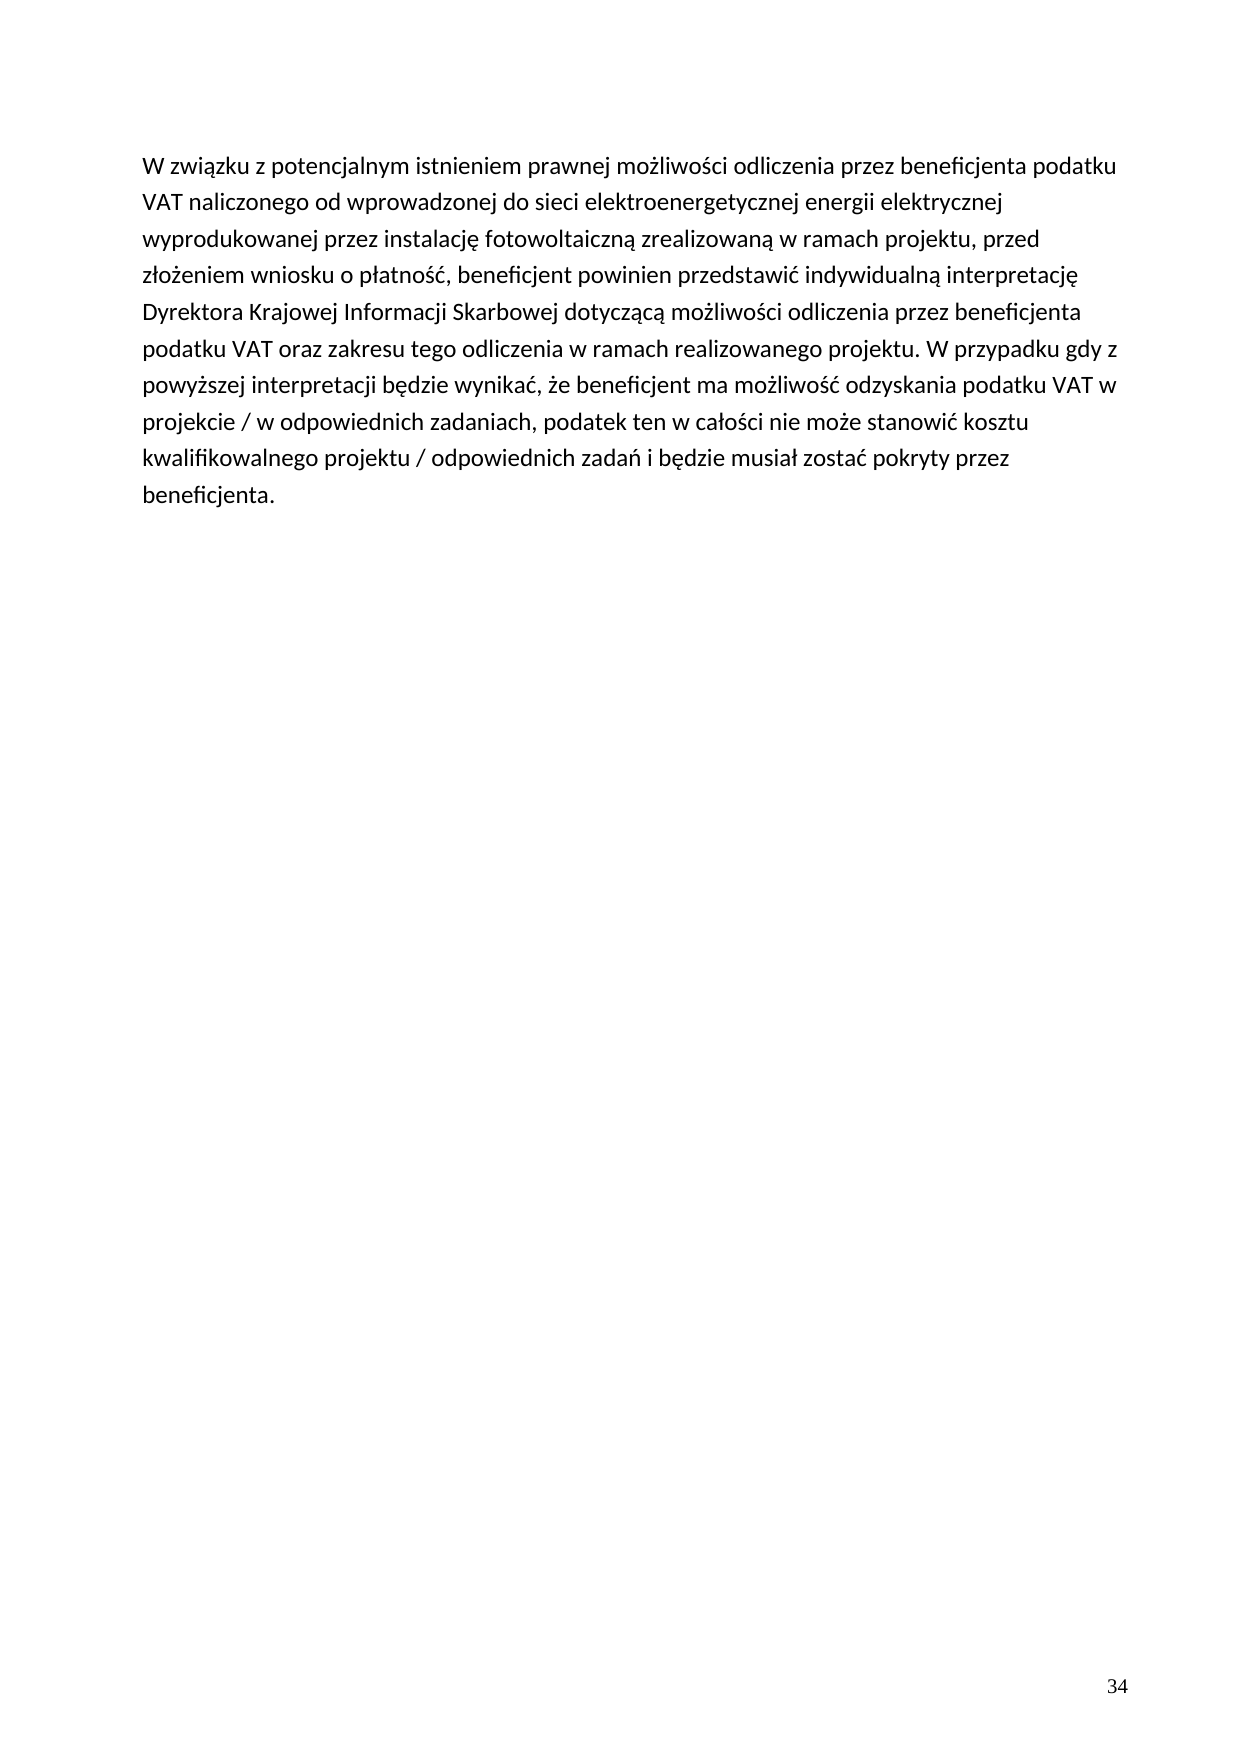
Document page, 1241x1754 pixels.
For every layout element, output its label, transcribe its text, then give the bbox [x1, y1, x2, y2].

text W związku z potencjalnym istnieniem prawnej możliwości odliczenia przez beneficjenta podatku VAT naliczonego od wprowadzonej do sieci elektroenergetycznej energii elektrycznej wyprodukowanej przez instalację fotowoltaiczną zrealizowaną w ramach projektu, przed złożeniem wniosku o płatność, beneficjent powinien przedstawić indywidualną interpretację Dyrektora Krajowej Informacji Skarbowej dotyczącą możliwości odliczenia przez beneficjenta podatku VAT oraz zakresu tego odliczenia w ramach realizowanego projektu. W przypadku gdy z powyższej interpretacji będzie wynikać, że beneficjent ma możliwość odzyskania podatku VAT w projekcie / w odpowiednich zadaniach, podatek ten w całości nie może stanowić kosztu kwalifikowalnego projektu / odpowiednich zadań i będzie musiał zostać pokryty przez beneficjenta. [142, 150, 1128, 509]
